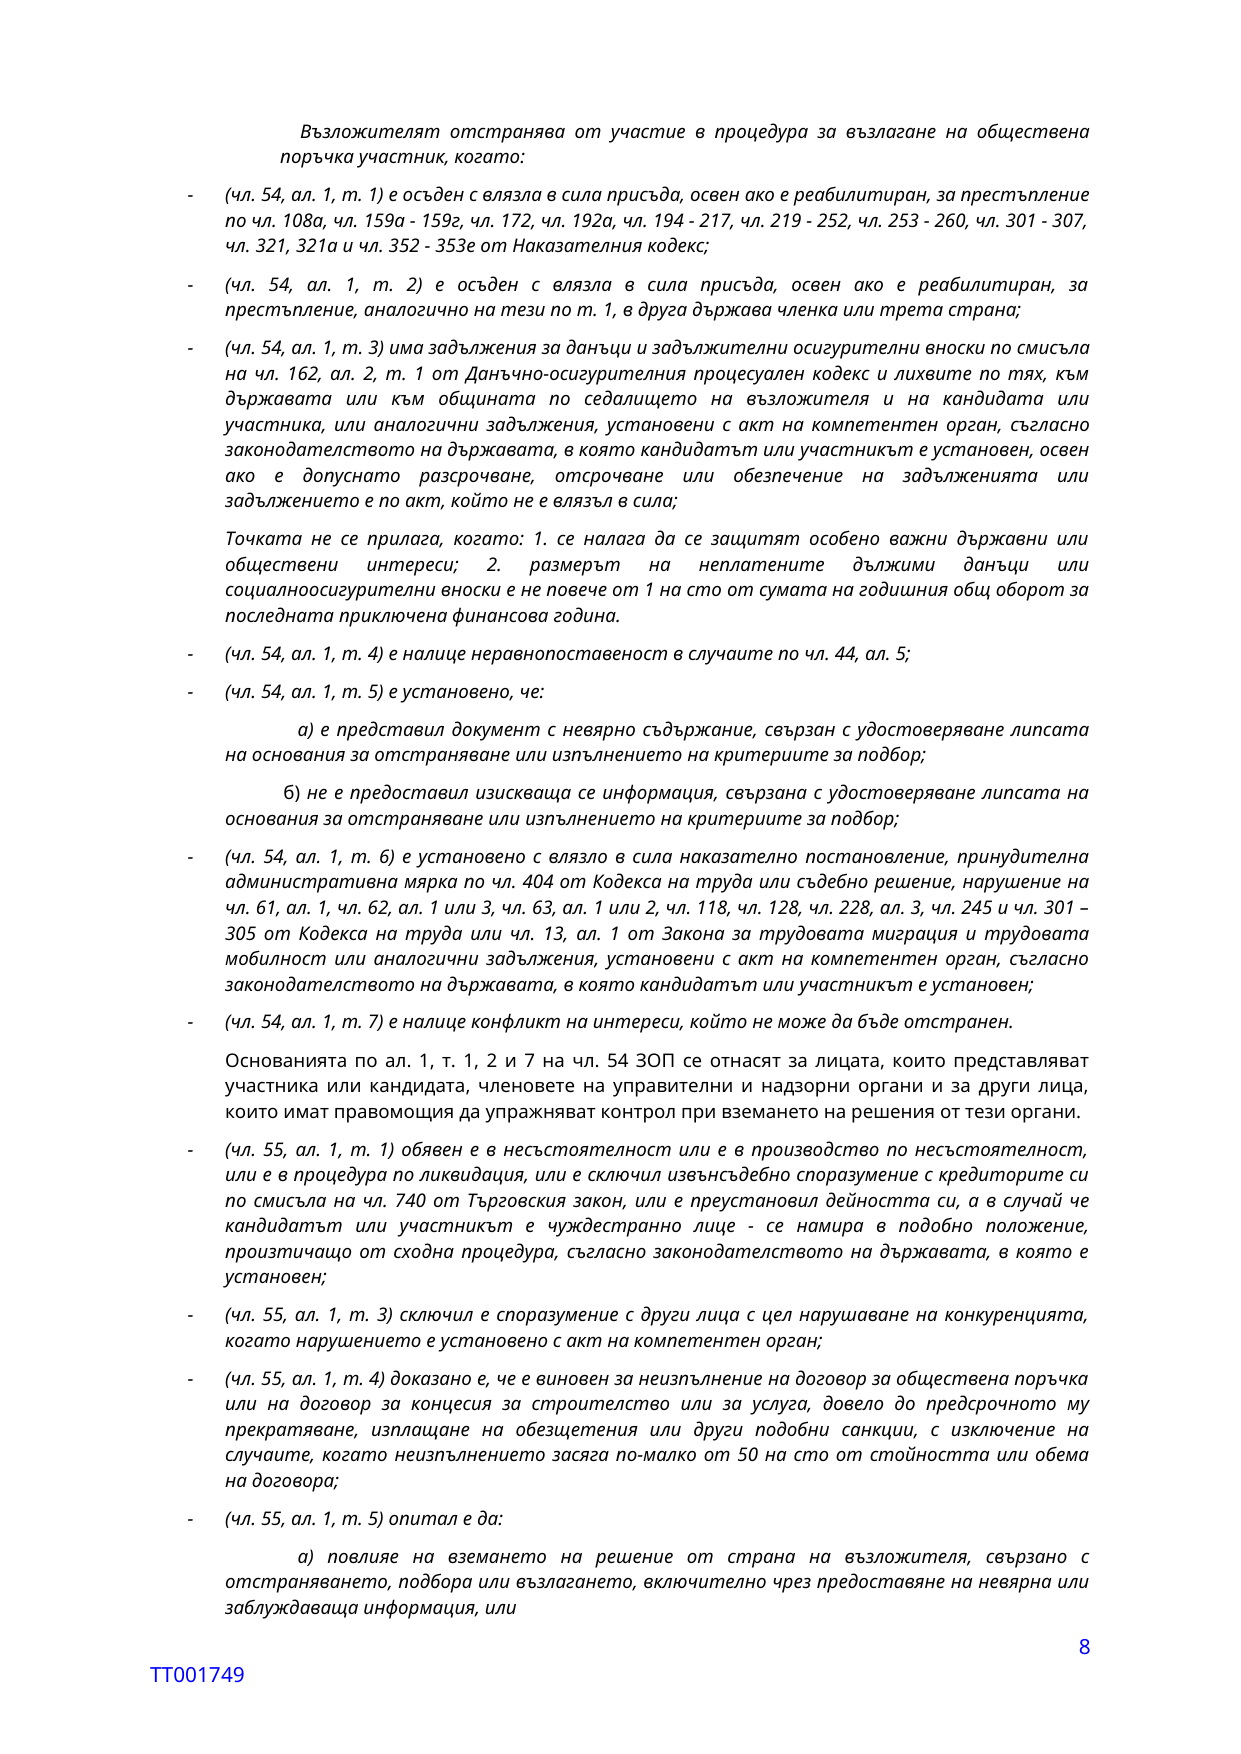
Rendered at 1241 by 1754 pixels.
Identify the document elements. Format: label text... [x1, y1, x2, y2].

list (чл. 54, ал. 1, т. 7) е налице конфликт на интереси, който не може да бъде отстранен. [187, 1009, 1090, 1034]
list (чл. 54, ал. 1, т. 5) е установено, че: [187, 678, 1090, 704]
list (чл. 55, ал. 1, т. 3) сключил е споразумение с други лица с цел нарушаване на конкуренцията, когато нарушението е установено с акт на компетентен орган; [187, 1302, 1090, 1353]
list (чл. 54, ал. 1, т. 3) има задължения за данъци и задължителни осигурителни вноски по смисъла на чл. 162, ал. 2, т. 1 от Данъчно-осигурителния процесуален кодекс и лихвите по тях, към държавата или към общината по седалището на възложителя и на кандидата или участника, или аналогични задължения, установени с акт на компетентен орган, съгласно законодателството на държавата, в която кандидатът или участникът е установен, освен ако е допуснато разсрочване, отсрочване или обезпечение на задълженията или задължението е по акт, който не е влязъл в сила; [187, 334, 1090, 513]
list (чл. 54, ал. 1, т. 6) е установено с влязло в сила наказателно постановление, принудителна административна мярка по чл. 404 от Кодекса на труда или съдебно решение, нарушение на чл. 61, ал. 1, чл. 62, ал. 1 или 3, чл. 63, ал. 1 или 2, чл. 118, чл. 128, чл. 228, ал. 3, чл. 245 и чл. 301 – 305 от Кодекса на труда или чл. 13, ал. 1 от Закона за трудовата миграция и трудовата мобилност или аналогични задължения, установени с акт на компетентен орган, съгласно законодателството на държавата, в която кандидатът или участникът е установен; [187, 843, 1090, 996]
list а) е представил документ с невярно съдържание, свързан с удостоверяване липсата на основания за отстраняване или изпълнението на критериите за подбор; [225, 716, 1090, 767]
list (чл. 54, ал. 1, т. 2) е осъден с влязла в сила присъда, освен ако е реабилитиран, за престъпление, аналогично на тези по т. 1, в друга държава членка или трета страна; [187, 271, 1090, 322]
list а) повлияе на вземането на решение от страна на възложителя, свързано с отстраняването, подбора или възлагането, включително чрез предоставяне на невярна или заблуждаваща информация, или [225, 1543, 1090, 1620]
list Основанията по ал. 1, т. 1, 2 и 7 на чл. 54 ЗОП се отнасят за лицата, които представляват участника или кандидата, членовете на управителни и надзорни органи и за други лица, които имат правомощия да упражняват контрол при вземането на решения от тези органи. [225, 1047, 1090, 1123]
list Точката не се прилага, когато: 1. се налага да се защитят особено важни държавни или обществени интереси; 2. размерът на неплатените дължими данъци или социалноосигурителни вноски е не повече от 1 на сто от сумата на годишния общ оборот за последната приключена финансова година. [225, 526, 1090, 628]
list (чл. 55, ал. 1, т. 1) обявен е в несъстоятелност или е в производство по несъстоятелност, или е в процедура по ликвидация, или е сключил извънсъдебно споразумение с кредиторите си по смисъла на чл. 740 от Търговския закон, или е преустановил дейността си, а в случай че кандидатът или участникът е чуждестранно лице - се намира в подобно положение, произтичащо от сходна процедура, съгласно законодателството на държавата, в която е установен; [187, 1136, 1090, 1289]
list б) не е предоставил изискваща се информация, свързана с удостоверяване липсата на основания за отстраняване или изпълнението на критериите за подбор; [225, 780, 1090, 831]
list (чл. 54, ал. 1, т. 4) е налице неравнопоставеност в случаите по чл. 44, ал. 5; [187, 640, 1090, 666]
text Възложителят отстранява от участие в процедура за възлагане на обществена поръчка участник, когато: [280, 118, 1090, 169]
list (чл. 55, ал. 1, т. 5) опитал е да: [187, 1505, 1090, 1531]
list (чл. 54, ал. 1, т. 1) е осъден с влязла в сила присъда, освен ако е реабилитиран, за престъпление по чл. 108а, чл. 159а - 159г, чл. 172, чл. 192а, чл. 194 - 217, чл. 219 - 252, чл. 253 - 260, чл. 301 - 307, чл. 321, 321а и чл. 352 - 353е от Наказателния кодекс; [187, 182, 1090, 258]
list (чл. 55, ал. 1, т. 4) доказано е, че е виновен за неизпълнение на договор за обществена поръчка или на договор за концесия за строителство или за услуга, довело до предсрочното му прекратяване, изплащане на обезщетения или други подобни санкции, с изключение на случаите, когато неизпълнението засяга по-малко от 50 на сто от стойността или обема на договора; [187, 1365, 1090, 1493]
